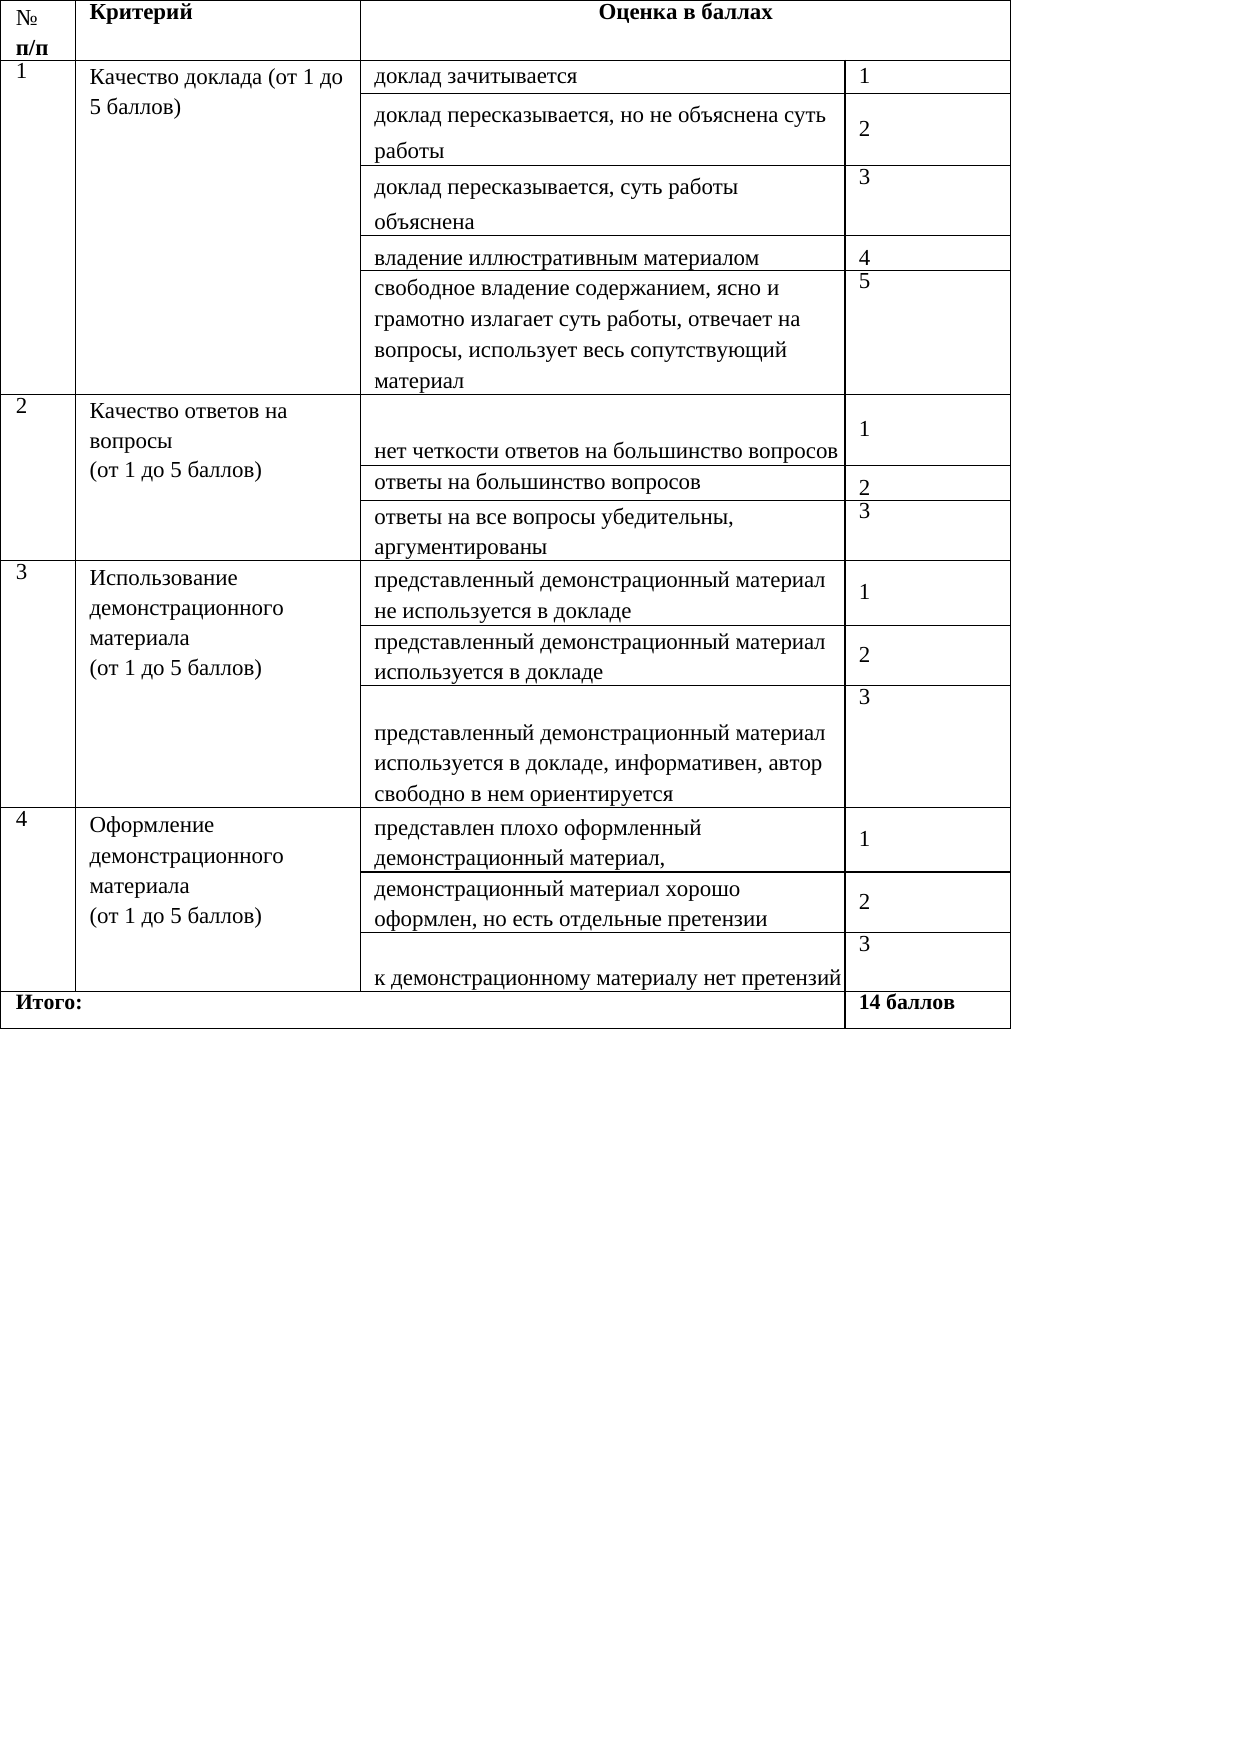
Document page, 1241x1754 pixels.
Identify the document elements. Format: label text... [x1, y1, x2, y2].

table_cell представленный демонстрационный материал не используется в докладе [361, 561, 844, 625]
table_cell Использование демонстрационного материала (от 1 до 5 баллов) [76, 561, 360, 807]
table_cell к демонстрационному материалу нет претензий [361, 933, 844, 991]
table_cell 2 [846, 873, 1010, 932]
table_cell представленный демонстрационный материал используется в докладе, информативен, автор свободно в нем ориентируется [361, 686, 844, 807]
table_cell доклад пересказывается, но не объяснена суть работы [361, 94, 844, 165]
table_header Оценка в баллах [361, 1, 1010, 59]
table_header Критерий [76, 1, 360, 59]
table_cell 3 [846, 933, 1010, 991]
table_cell 2 [1, 395, 75, 560]
table_cell свободное владение содержанием, ясно и грамотно излагает суть работы, отвечает на вопросы, использует весь сопутствующий материал [361, 271, 844, 394]
table_cell Итого: [1, 992, 844, 1028]
table_cell ответы на большинство вопросов [361, 466, 844, 499]
table_header № п/п [1, 1, 75, 59]
table_cell доклад зачитывается [361, 61, 844, 93]
table_cell нет четкости ответов на большинство вопросов [361, 395, 844, 465]
table_cell 1 [1, 61, 75, 394]
table_cell владение иллюстративным материалом [361, 236, 844, 269]
table_cell 3 [1, 561, 75, 807]
table_cell 2 [846, 626, 1010, 685]
table_cell Качество ответов на вопросы (от 1 до 5 баллов) [76, 395, 360, 560]
table_cell 2 [846, 94, 1010, 165]
table_cell 1 [846, 808, 1010, 871]
table_cell 4 [1, 808, 75, 991]
table_cell 3 [846, 686, 1010, 807]
table_cell 2 [846, 466, 1010, 499]
table_cell 1 [846, 395, 1010, 465]
table_cell Качество доклада (от 1 до 5 баллов) [76, 61, 360, 394]
table_cell ответы на все вопросы убедительны, аргументированы [361, 501, 844, 560]
table_cell 3 [846, 501, 1010, 560]
table_cell 14 баллов [846, 992, 1010, 1028]
table_cell Оформление демонстрационного материала (от 1 до 5 баллов) [76, 808, 360, 991]
table_cell доклад пересказывается, суть работы объяснена [361, 166, 844, 235]
table_cell 4 [846, 236, 1010, 269]
table_cell представленный демонстрационный материал используется в докладе [361, 626, 844, 685]
table_cell представлен плохо оформленный демонстрационный материал, [361, 808, 844, 871]
table_cell демонстрационный материал хорошо оформлен, но есть отдельные претензии [361, 873, 844, 932]
table_cell 3 [846, 166, 1010, 235]
table_cell 5 [846, 271, 1010, 394]
table_cell 1 [846, 61, 1010, 93]
table_cell 1 [846, 561, 1010, 625]
